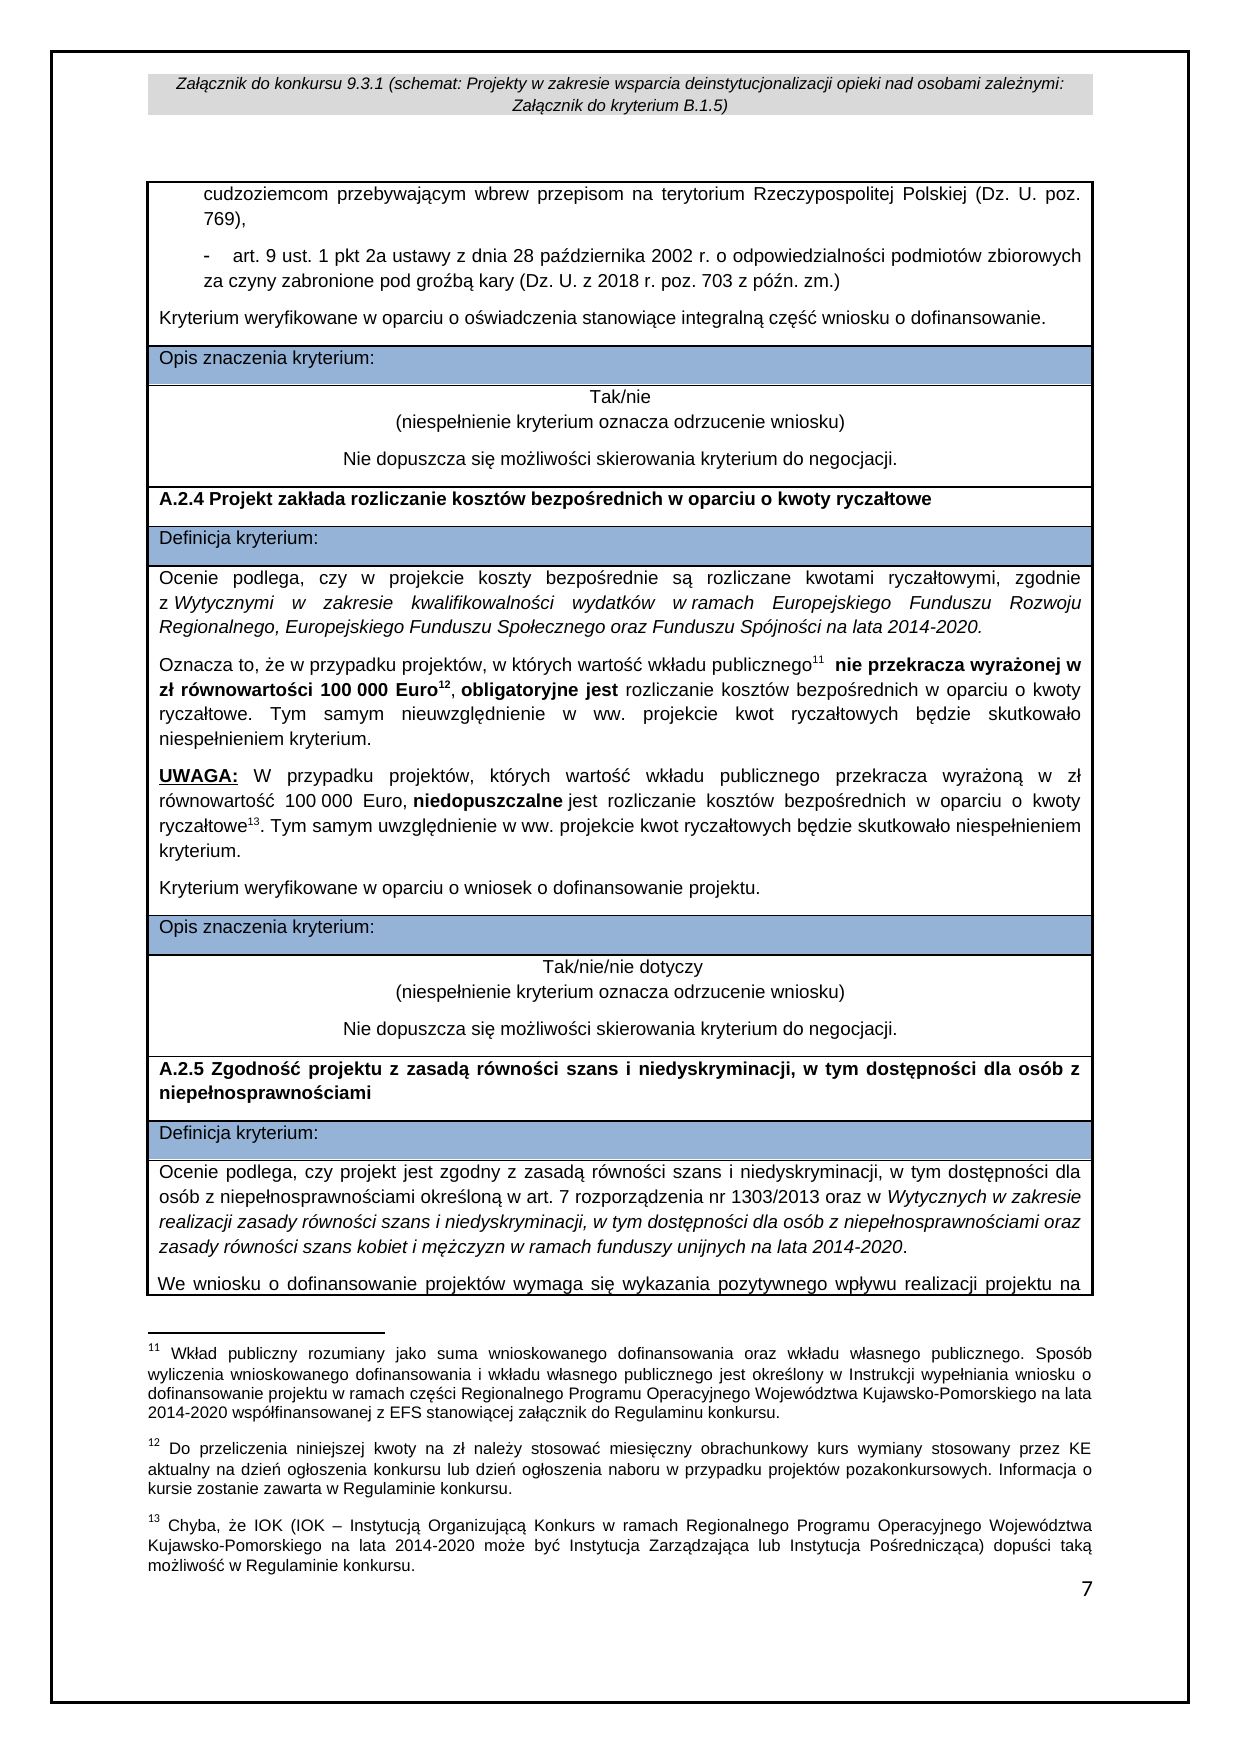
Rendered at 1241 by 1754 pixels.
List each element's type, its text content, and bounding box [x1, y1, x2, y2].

table_cell Opis znaczenia kryterium: [149, 347, 1091, 384]
table_cell Definicja kryterium: [149, 527, 1091, 565]
table_cell Definicja kryterium: [149, 1122, 1091, 1159]
table_cell A.2.5 Zgodność projektu z zasadą równości szans i niedyskryminacji, w tym dostępności dla osób z niepełnosprawnościami [149, 1057, 1091, 1120]
table_cell Ocenie podlega, czy w projekcie koszty bezpośrednie są rozliczane kwotami ryczałtowymi, zgodnie z Wytycznymi w zakresie kwalifikowalności wydatków w ramach Europejskiego Funduszu Rozwoju Regionalnego, Europejskiego Funduszu Społecznego oraz Funduszu Spójności na lata 2014-2020. Oznacza to, że w przypadku projektów, w których wartość wkładu publicznego nie przekracza wyrażonej w zł równowartości 100 000 Euro, obligatoryjne jest rozliczanie kosztów bezpośrednich w oparciu o kwoty ryczałtowe. Tym samym nieuwzględnienie w ww. projekcie kwot ryczałtowych będzie skutkowało niespełnieniem kryterium. UWAGA: W przypadku projektów, których wartość wkładu publicznego przekracza wyrażoną w zł równowartość 100 000 Euro, niedopuszczalne jest rozliczanie kosztów bezpośrednich w oparciu o kwoty ryczałtowe. Tym samym uwzględnienie w ww. projekcie kwot ryczałtowych będzie skutkowało niespełnieniem kryterium. Kryterium weryfikowane w oparciu o wniosek o dofinansowanie projektu. [149, 567, 1091, 915]
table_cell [149, 1161, 1091, 1294]
table_cell Opis znaczenia kryterium: [149, 916, 1091, 954]
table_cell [149, 183, 1091, 345]
table_cell Tak/nie/nie dotyczy (niespełnienie kryterium oznacza odrzucenie wniosku) Nie dopuszcza się możliwości skierowania kryterium do negocjacji. [149, 956, 1091, 1056]
table_cell Tak/nie (niespełnienie kryterium oznacza odrzucenie wniosku) Nie dopuszcza się możliwości skierowania kryterium do negocjacji. [149, 386, 1091, 486]
table_cell A.2.4 Projekt zakłada rozliczanie kosztów bezpośrednich w oparciu o kwoty ryczałtowe [149, 488, 1091, 526]
